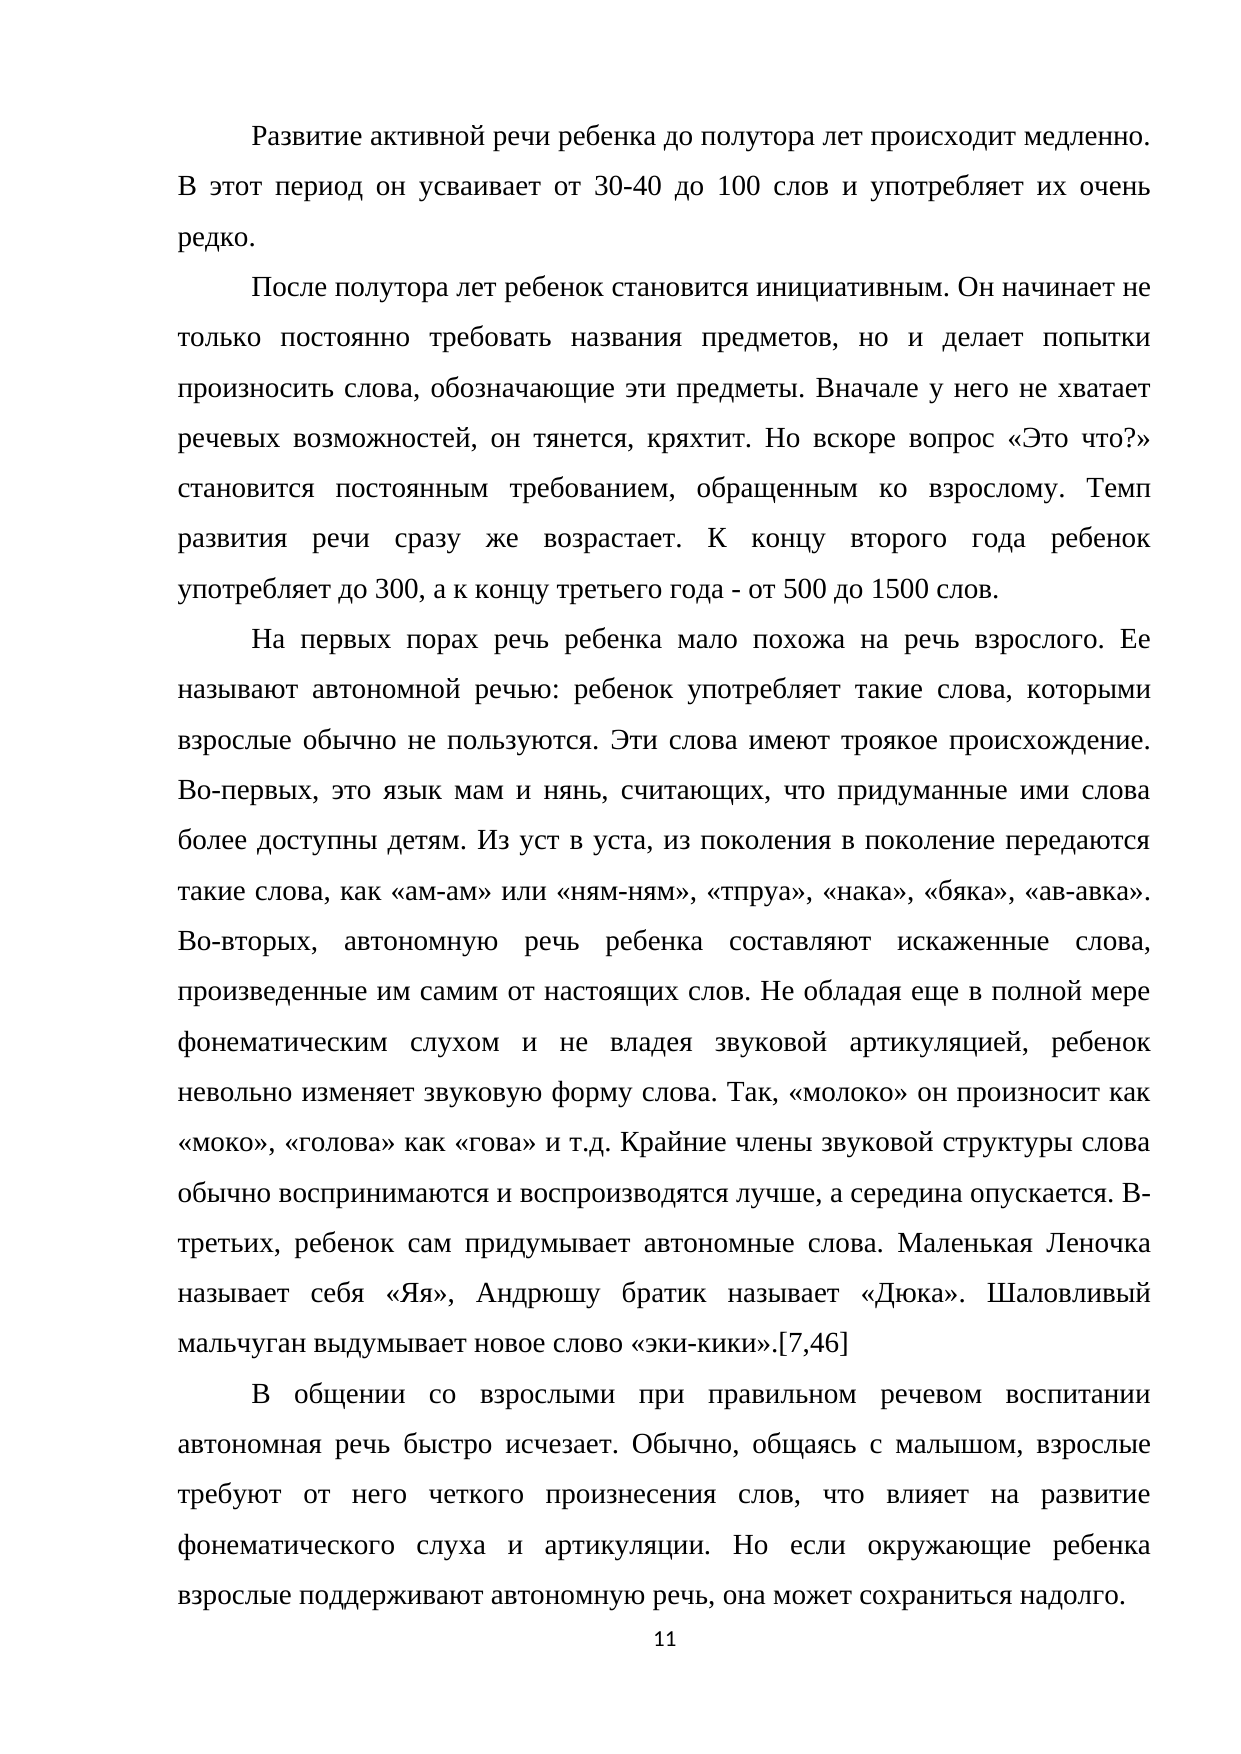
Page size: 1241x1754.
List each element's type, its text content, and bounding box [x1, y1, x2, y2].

text Развитие активной речи ребенка до полутора лет происходит медленно. В этот период он усваивает от 30-40 до 100 слов и употребляет их очень редко. [177, 118, 1152, 252]
text В общении со взрослыми при правильном речевом воспитании автономная речь быстро исчезает. Обычно, общаясь с малышом, взрослые требуют от него четкого произнесения слов, что влияет на развитие фонематического слуха и артикуляции. Но если окружающие ребенка взрослые поддерживают автономную речь, она может сохраниться надолго. [177, 1376, 1152, 1611]
text После полутора лет ребенок становится инициативным. Он начинает не только постоянно требовать названия предметов, но и делает попытки произносить слова, обозначающие эти предметы. Вначале у него не хватает речевых возможностей, он тянется, кряхтит. Но вскоре вопрос «Это что?» становится постоянным требованием, обращенным ко взрослому. Темп развития речи сразу же возрастает. К концу второго года ребенок употребляет до 300, а к концу третьего года - от 500 до 1500 слов. [177, 269, 1152, 604]
text На первых порах речь ребенка мало похожа на речь взрослого. Ее называют автономной речью: ребенок употребляет такие слова, которыми взрослые обычно не пользуются. Эти слова имеют троякое происхождение. Во-первых, это язык мам и нянь, считающих, что придуманные ими слова более доступны детям. Из уст в уста, из поколения в поколение передаются такие слова, как «ам-ам» или «ням-ням», «тпруа», «нака», «бяка», «ав-авка». Во-вторых, автономную речь ребенка составляют искаженные слова, произведенные им самим от настоящих слов. Не обладая еще в полной мере фонематическим слухом и не владея звуковой артикуляцией, ребенок невольно изменяет звуковую форму слова. Так, «молоко» он произносит как «моко», «голова» как «гова» и т.д. Крайние члены звуковой структуры слова обычно воспринимаются и воспроизводятся лучше, а середина опускается. В-третьих, ребенок сам придумывает автономные слова. Маленькая Леночка называет себя «Яя», Андрюшу братик называет «Дюка». Шаловливый мальчуган выдумывает новое слово «эки-кики».[7,46] [177, 621, 1152, 1359]
